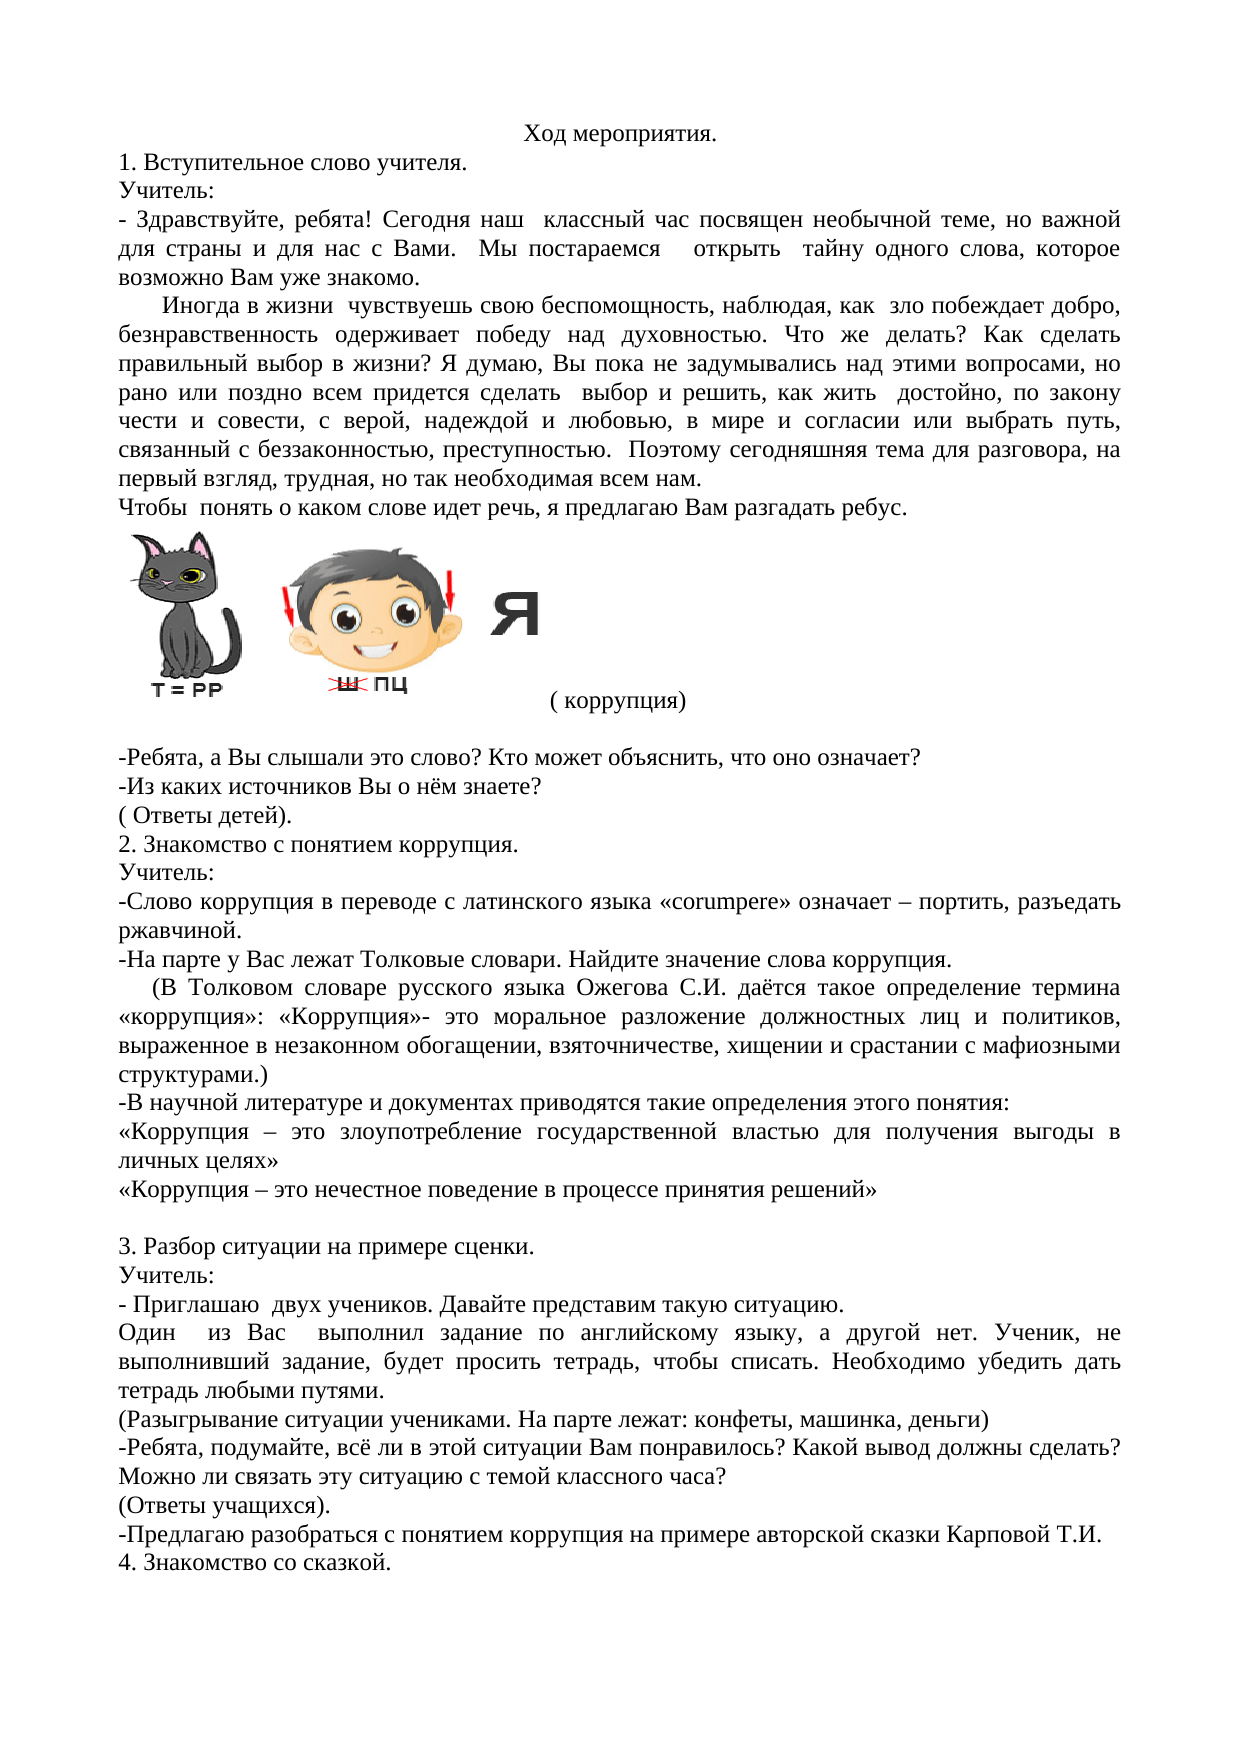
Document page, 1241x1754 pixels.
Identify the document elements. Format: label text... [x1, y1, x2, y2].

text Учитель: [118, 1260, 1122, 1289]
text Учитель: [118, 857, 1122, 886]
text Иногда в жизни чувствуешь свою беспомощность, наблюдая, как зло побеждает добро, безнравственность одерживает победу над духовностью. Что же делать? Как сделать правильный выбор в жизни? Я думаю, Вы пока не задумывались над этими вопросами, но рано или поздно всем придется сделать выбор и решить, как жить достойно, по закону чести и совести, с верой, надеждой и любовью, в мире и согласии или выбрать путь, связанный с беззаконностью, преступностью. Поэтому сегодняшняя тема для разговора, на первый взгляд, трудная, но так необходимая всем нам. [118, 291, 1122, 492]
text -На парте у Вас лежат Толковые словари. Найдите значение слова коррупция. [118, 944, 1122, 972]
text Учитель: [118, 176, 1122, 204]
text - Здравствуйте, ребята! Сегодня наш классный час посвящен необычной теме, но важной для страны и для нас с Вами. Мы постараемся открыть тайну одного слова, которое возможно Вам уже знакомо. [118, 204, 1122, 291]
text (Разыгрывание ситуации учениками. На парте лежат: конфеты, машинка, деньги) [118, 1404, 1122, 1432]
text Один из Вас выполнил задание по английскому языку, а другой нет. Ученик, не выполнивший задание, будет просить тетрадь, чтобы списать. Необходимо убедить дать тетрадь любыми путями. [118, 1317, 1122, 1404]
text 1. Вступительное слово учителя. [118, 147, 1122, 176]
text -Слово коррупция в переводе с латинского языка «corumpere» означает – портить, разъедать ржавчиной. [118, 886, 1122, 944]
text «Коррупция – это нечестное поведение в процессе принятия решений» [118, 1174, 1122, 1202]
text -В научной литературе и документах приводятся такие определения этого понятия: [118, 1087, 1122, 1116]
text - Приглашаю двух учеников. Давайте представим такую ситуацию. [118, 1289, 1122, 1317]
text «Коррупция – это злоупотребление государственной властью для получения выгоды в личных целях» [118, 1116, 1122, 1174]
text -Ребята, а Вы слышали это слово? Кто может объяснить, что оно означает? [118, 742, 1122, 771]
text 4. Знакомство со сказкой. [118, 1547, 1122, 1576]
text 2. Знакомство с понятием коррупция. [118, 829, 1122, 857]
picture [118, 520, 544, 709]
text 3. Разбор ситуации на примере сценки. [118, 1231, 1122, 1260]
text (В Толковом словаре русского языка Ожегова С.И. даётся такое определение термина «коррупция»: «Коррупция»- это моральное разложение должностных лиц и политиков, выраженное в незаконном обогащении, взяточничестве, хищении и срастании с мафиозными структурами.) [118, 972, 1122, 1087]
text (Ответы учащихся). [118, 1490, 1122, 1519]
text ( Ответы детей). [118, 800, 1122, 829]
text -Из каких источников Вы о нём знаете? [118, 771, 1122, 800]
text Ход мероприятия. [118, 118, 1122, 147]
text -Ребята, подумайте, всё ли в этой ситуации Вам понравилось? Какой вывод должны сделать? Можно ли связать эту ситуацию с темой классного часа? [118, 1432, 1122, 1490]
text -Предлагаю разобраться с понятием коррупция на примере авторской сказки Карповой Т.И. [118, 1519, 1122, 1547]
text Чтобы понять о каком слове идет речь, я предлагаю Вам разгадать ребус. [118, 492, 1122, 521]
